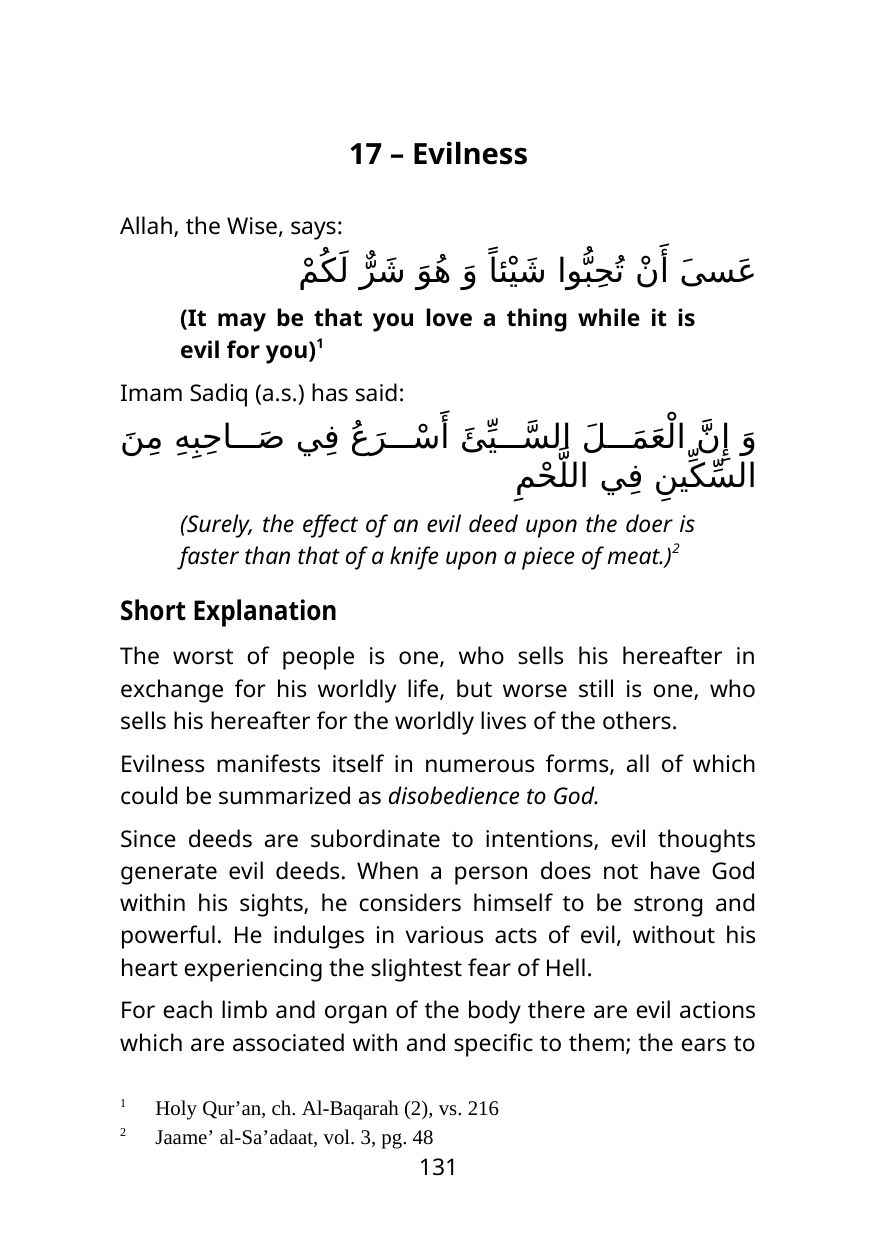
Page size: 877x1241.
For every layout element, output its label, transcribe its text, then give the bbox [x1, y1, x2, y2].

text Evilness manifests itself in numerous forms, all of which could be summarized as disobedience to God. [120, 746, 757, 811]
text Since deeds are subordinate to intentions, evil thoughts generate evil deeds. When a person does not have God within his sights, he considers himself to be strong and powerful. He indulges in various acts of evil, without his heart experiencing the slightest fear of Hell. [120, 821, 757, 983]
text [120, 993, 757, 1058]
text The worst of people is one, who sells his hereafter in exchange for his worldly life, but worse still is one, who sells his hereafter for the worldly lives of the others. [120, 639, 757, 736]
text Allah, the Wise, says: [120, 208, 757, 241]
text عَسى‏َ أَنْ تُحِبُّوا شَيْئاً وَ هُوَ شَرٌّ لَكُمْ [120, 251, 757, 290]
subtitle 17 – Evilness [120, 138, 757, 171]
text Imam Sadiq (a.s.) has said: [120, 375, 757, 408]
text (It may be that you love a thing while it is evil for you) [180, 300, 697, 365]
text وَ إِنَّ الْعَمَلَ السَّيِّئَ أَسْرَعُ فِي صَاحِبِهِ مِنَ السِّكِّينِ فِي اللَّحْمِ [120, 418, 757, 496]
subtitle Short Explanation [120, 592, 757, 628]
text (Surely, the effect of an evil deed upon the doer is faster than that of a knife upon a piece of meat.) [180, 506, 697, 571]
